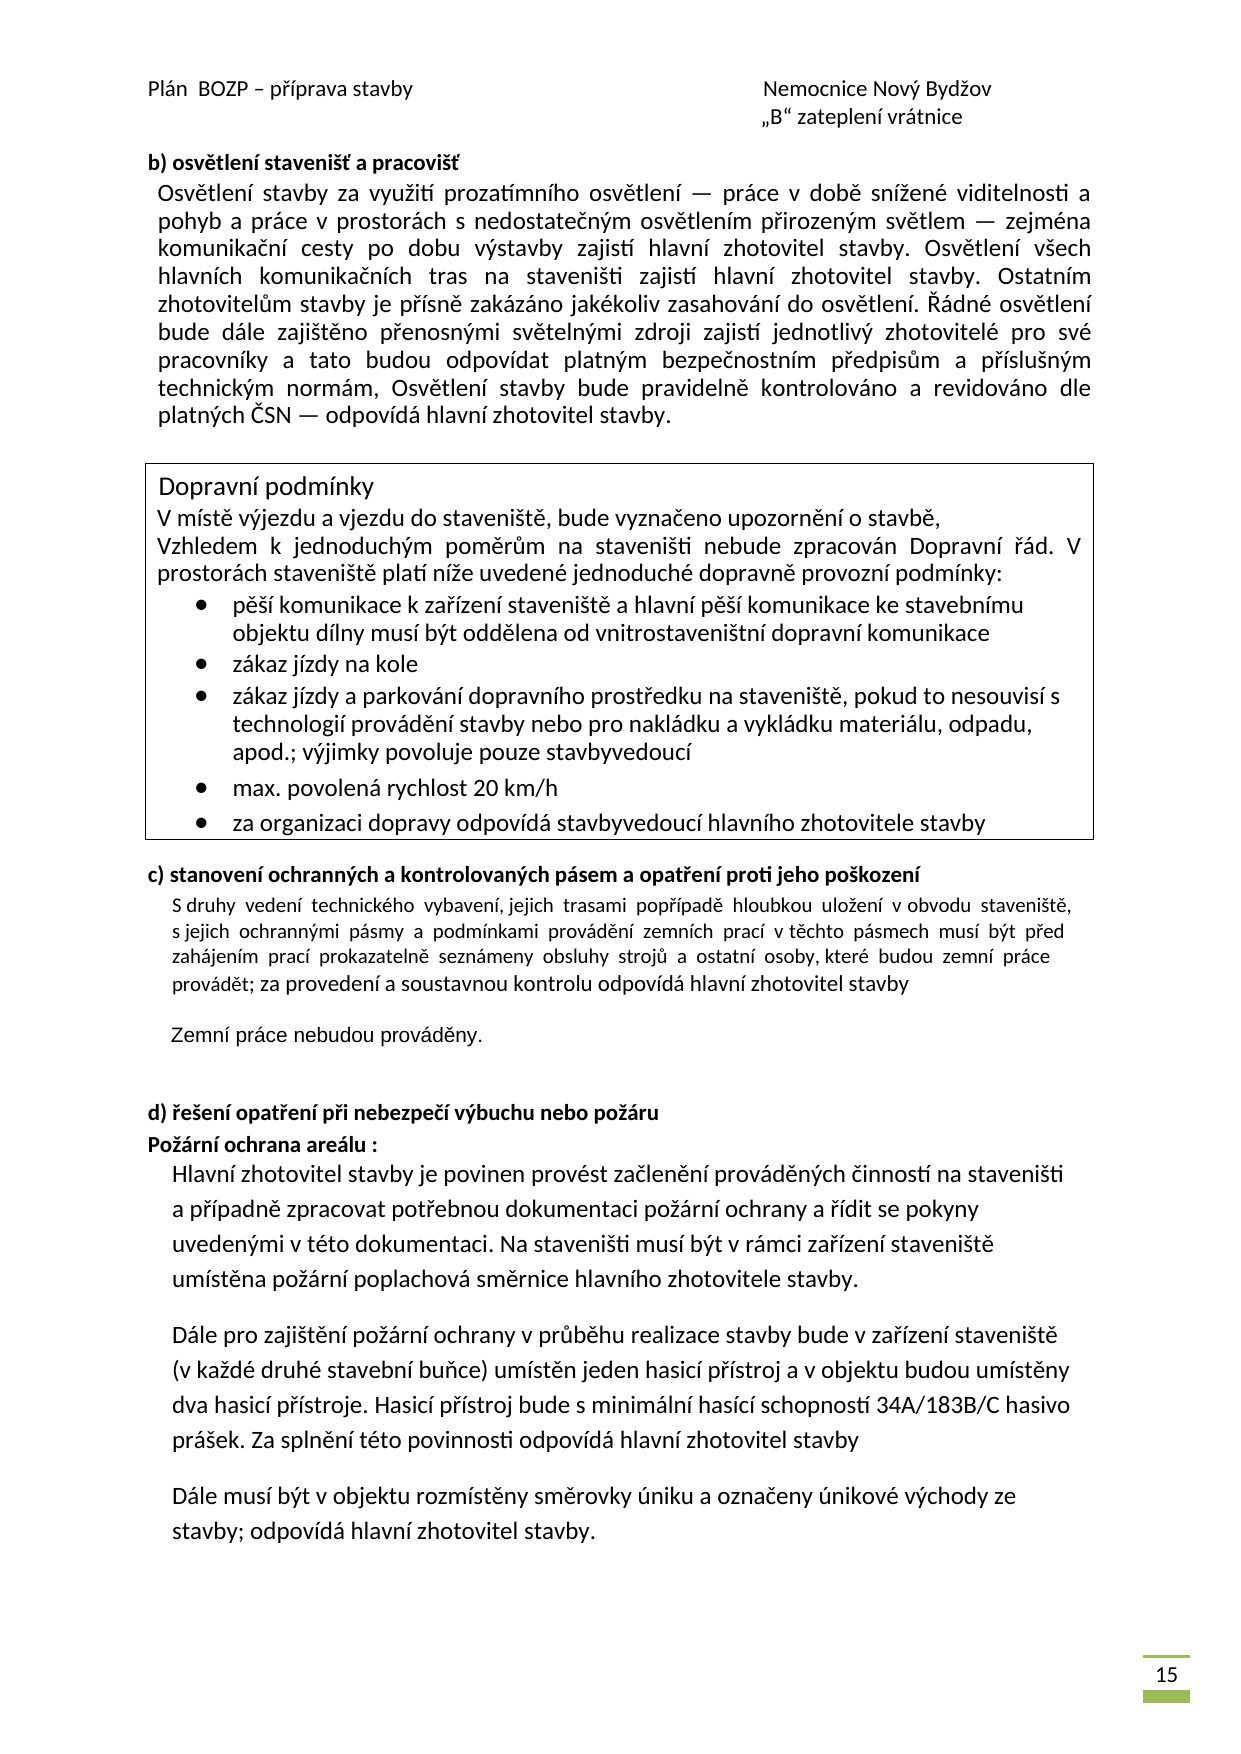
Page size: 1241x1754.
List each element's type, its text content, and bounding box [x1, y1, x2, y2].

subtitle b) osvětlení stavenišť a pracovišť [148, 148, 1093, 176]
subtitle c) stanovení ochranných a kontrolovaných pásem a opatření proti jeho poškození [148, 861, 1093, 888]
text S druhy vedení technického vybavení, jejich trasami popřípadě hloubkou uložení v obvodu staveniště, s jejich ochrannými pásmy a podmínkami provádění zemních prací v těchto pásmech musí být před zahájením prací prokazatelně seznámeny obsluhy strojů a ostatní osoby, které budou zemní práce provádět; za provedení a soustavnou kontrolu odpovídá hlavní zhotovitel stavby [172, 893, 1078, 997]
text Dále musí být v objektu rozmístěny směrovky úniku a označeny únikové východy ze stavby; odpovídá hlavní zhotovitel stavby. [172, 1480, 1078, 1546]
text Dále pro zajištění požární ochrany v průběhu realizace stavby bude v zařízení staveniště (v každé druhé stavební buňce) umístěn jeden hasicí přístroj a v objektu budou umístěny dva hasicí přístroje. Hasicí přístroj bude s minimální hasící schopností 34A/183B/C hasivo prášek. Za splnění této povinnosti odpovídá hlavní zhotovitel stavby [172, 1319, 1078, 1455]
subtitle d) řešení opatření při nebezpečí výbuchu nebo požáru [148, 1098, 1093, 1126]
text Zemní práce nebudou prováděny. [148, 1022, 1093, 1046]
text Hlavní zhotovitel stavby je povinen provést začlenění prováděných činností na staveništi a případně zpracovat potřebnou dokumentaci požární ochrany a řídit se pokyny uvedenými v této dokumentaci. Na staveništi musí být v rámci zařízení staveniště umístěna požární poplachová směrnice hlavního zhotovitele stavby. [172, 1158, 1078, 1294]
text Osvětlení stavby za využití prozatímního osvětlení — práce v době snížené viditelnosti a pohyb a práce v prostorách s nedostatečným osvětlením přirozeným světlem — zejména komunikační cesty po dobu výstavby zajistí hlavní zhotovitel stavby. Osvětlení všech hlavních komunikačních tras na staveništi zajistí hlavní zhotovitel stavby. Ostatním zhotovitelům stavby je přísně zakázáno jakékoliv zasahování do osvětlení. Řádné osvětlení bude dále zajištěno přenosnými světelnými zdroji zajistí jednotlivý zhotovitelé pro své pracovníky a tato budou odpovídat platným bezpečnostním předpisům a příslušným technickým normám, Osvětlení stavby bude pravidelně kontrolováno a revidováno dle platných ČSN — odpovídá hlavní zhotovitel stavby. [157, 180, 1093, 430]
text Požární ochrana areálu : [148, 1130, 1093, 1158]
table_header Dopravní podmínky V místě výjezdu a vjezdu do staveniště, bude vyznačeno upozornění o stavbě, Vzhledem k jednoduchým poměrům na staveništi nebude zpracován Dopravní řád. V prostorách staveniště platí níže uvedené jednoduché dopravně provozní podmínky: pěší komunikace k zařízení staveniště a hlavní pěší komunikace ke stavebnímu objektu dílny musí být oddělena od vnitrostaveništní dopravní komunikace zákaz jízdy na kole zákaz jízdy a parkování dopravního prostředku na staveniště, pokud to nesouvisí s technologií provádění stavby nebo pro nakládku a vykládku materiálu, odpadu, apod.; výjimky povoluje pouze stavbyvedoucí max. povolená rychlost 20 km/h za organizaci dopravy odpovídá stavbyvedoucí hlavního zhotovitele stavby [146, 464, 1093, 839]
